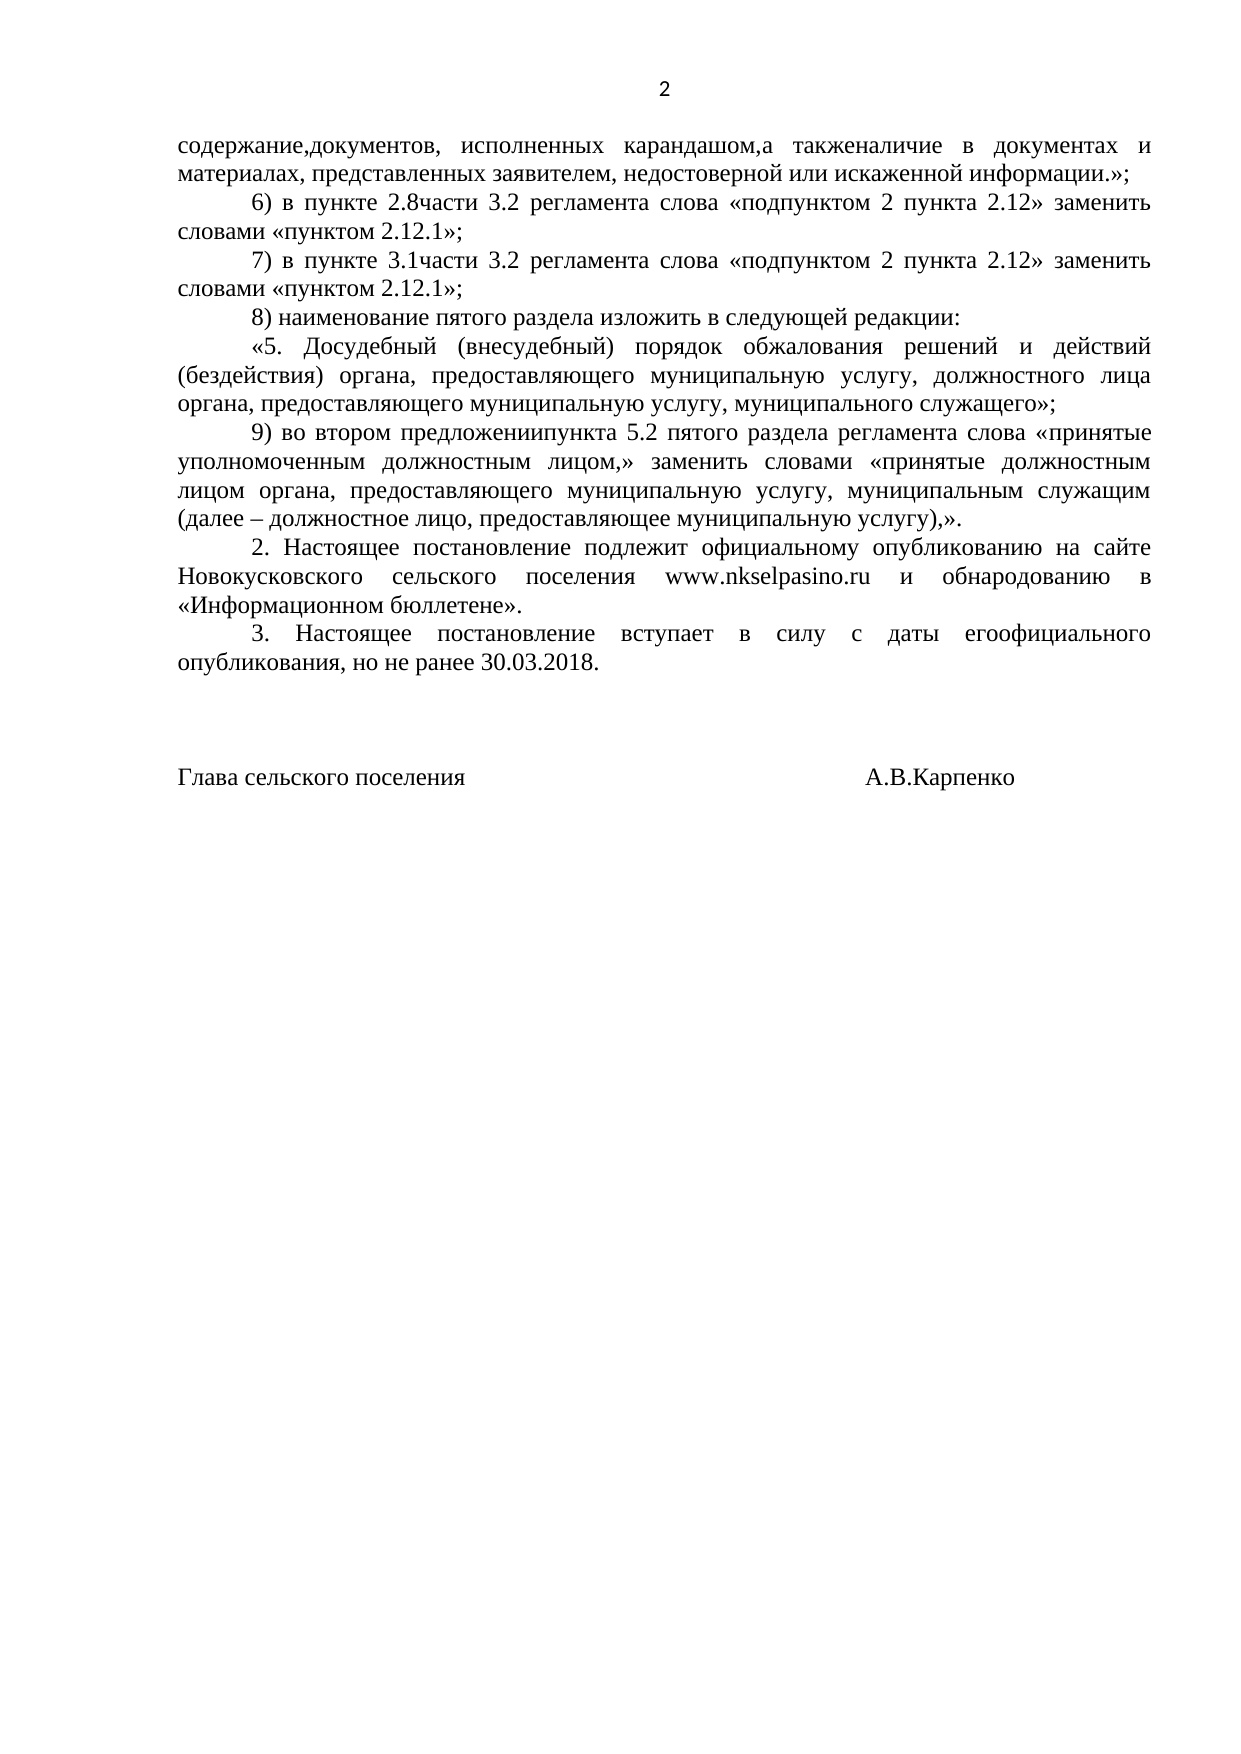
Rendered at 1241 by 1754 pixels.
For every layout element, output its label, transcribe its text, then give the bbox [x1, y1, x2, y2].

text 7) в пункте 3.1части 3.2 регламента слова «подпунктом 2 пункта 2.12» заменить словами «пунктом 2.12.1»; [177, 245, 1152, 302]
text 2. Настоящее постановление подлежит официальному опубликованию на сайте Новокусковского сельского поселения www.nkselpasino.ru и обнародованию в «Информационном бюллетене». [177, 532, 1152, 618]
text 3. Настоящее постановление вступает в силу с даты егоофициального опубликования, но не ранее 30.03.2018. [177, 618, 1152, 676]
text 8) наименование пятого раздела изложить в следующей редакции: [177, 302, 1152, 331]
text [177, 130, 1152, 187]
text 6) в пункте 2.8части 3.2 регламента слова «подпунктом 2 пункта 2.12» заменить словами «пунктом 2.12.1»; [177, 187, 1152, 245]
text «5. Досудебный (внесудебный) порядок обжалования решений и действий (бездействия) органа, предоставляющего муниципальную услугу, должностного лица органа, предоставляющего муниципальную услугу, муниципального служащего»; [177, 331, 1152, 417]
text 9) во втором предложениипункта 5.2 пятого раздела регламента слова «принятые уполномоченным должностным лицом,» заменить словами «принятые должностным лицом органа, предоставляющего муниципальную услугу, муниципальным служащим (далее – должностное лицо, предоставляющее муниципальную услугу),». [177, 417, 1152, 532]
text Глава сельского поселения А.В.Карпенко [177, 762, 1152, 791]
